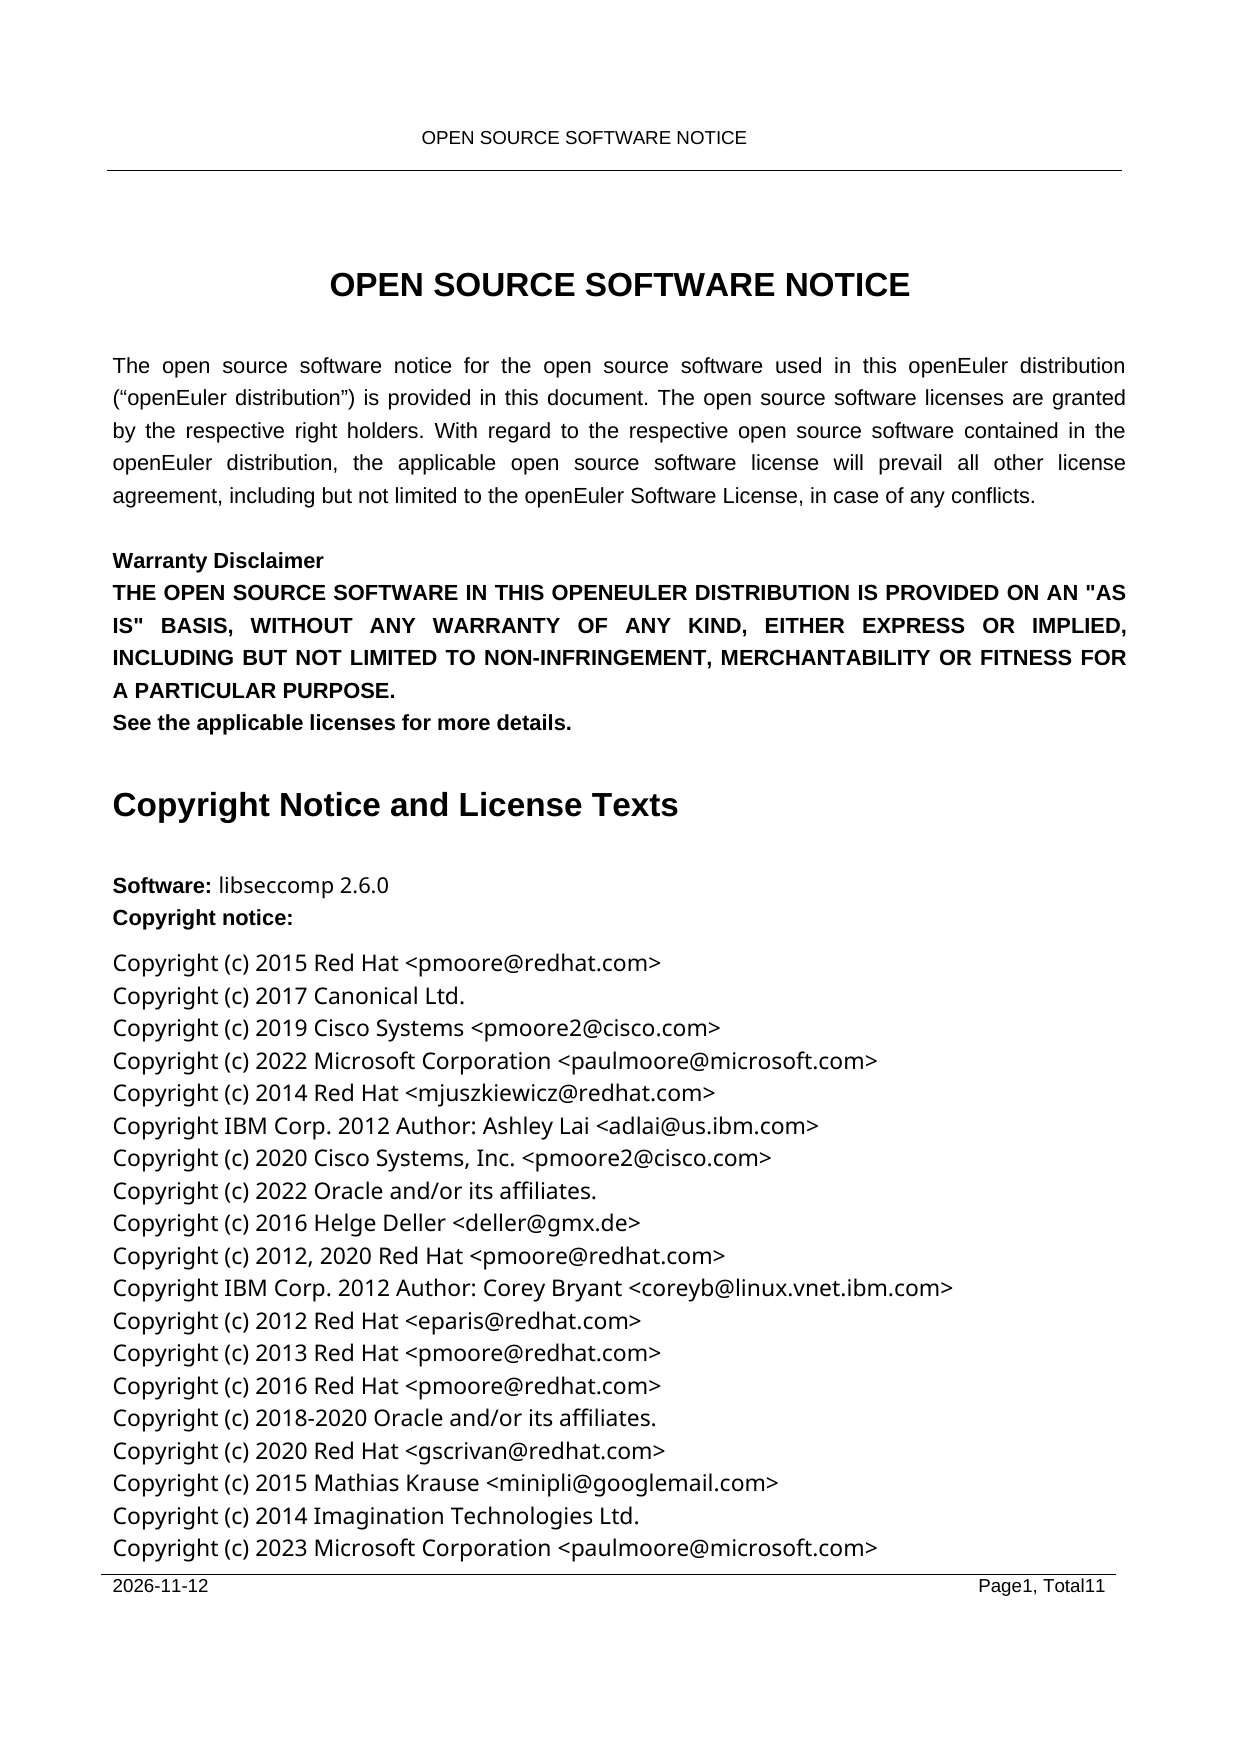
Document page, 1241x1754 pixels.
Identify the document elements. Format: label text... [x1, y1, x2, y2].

text Copyright notice: [112, 901, 1128, 934]
text Warranty Disclaimer [112, 544, 1128, 576]
title Software: libseccomp 2.6.0 [112, 869, 1128, 901]
text THE OPEN SOURCE SOFTWARE IN THIS OPENEULER DISTRIBUTION IS PROVIDED ON AN "AS IS" BASIS, WITHOUT ANY WARRANTY OF ANY KIND, EITHER EXPRESS OR IMPLIED, INCLUDING BUT NOT LIMITED TO NON-INFRINGEMENT, MERCHANTABILITY OR FITNESS FOR A PARTICULAR PURPOSE. See the applicable licenses for more details. [112, 576, 1128, 739]
text The open source software notice for the open source software used in this openEuler distribution (“openEuler distribution”) is provided in this document. The open source software licenses are granted by the respective right holders. With regard to the respective open source software contained in the openEuler distribution, the applicable open source software license will prevail all other license agreement, including but not limited to the openEuler Software License, in case of any conflicts. [112, 349, 1128, 511]
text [112, 947, 1128, 1564]
text OPEN SOURCE SOFTWARE NOTICE [112, 251, 1128, 316]
text Copyright Notice and License Texts [112, 771, 1128, 836]
